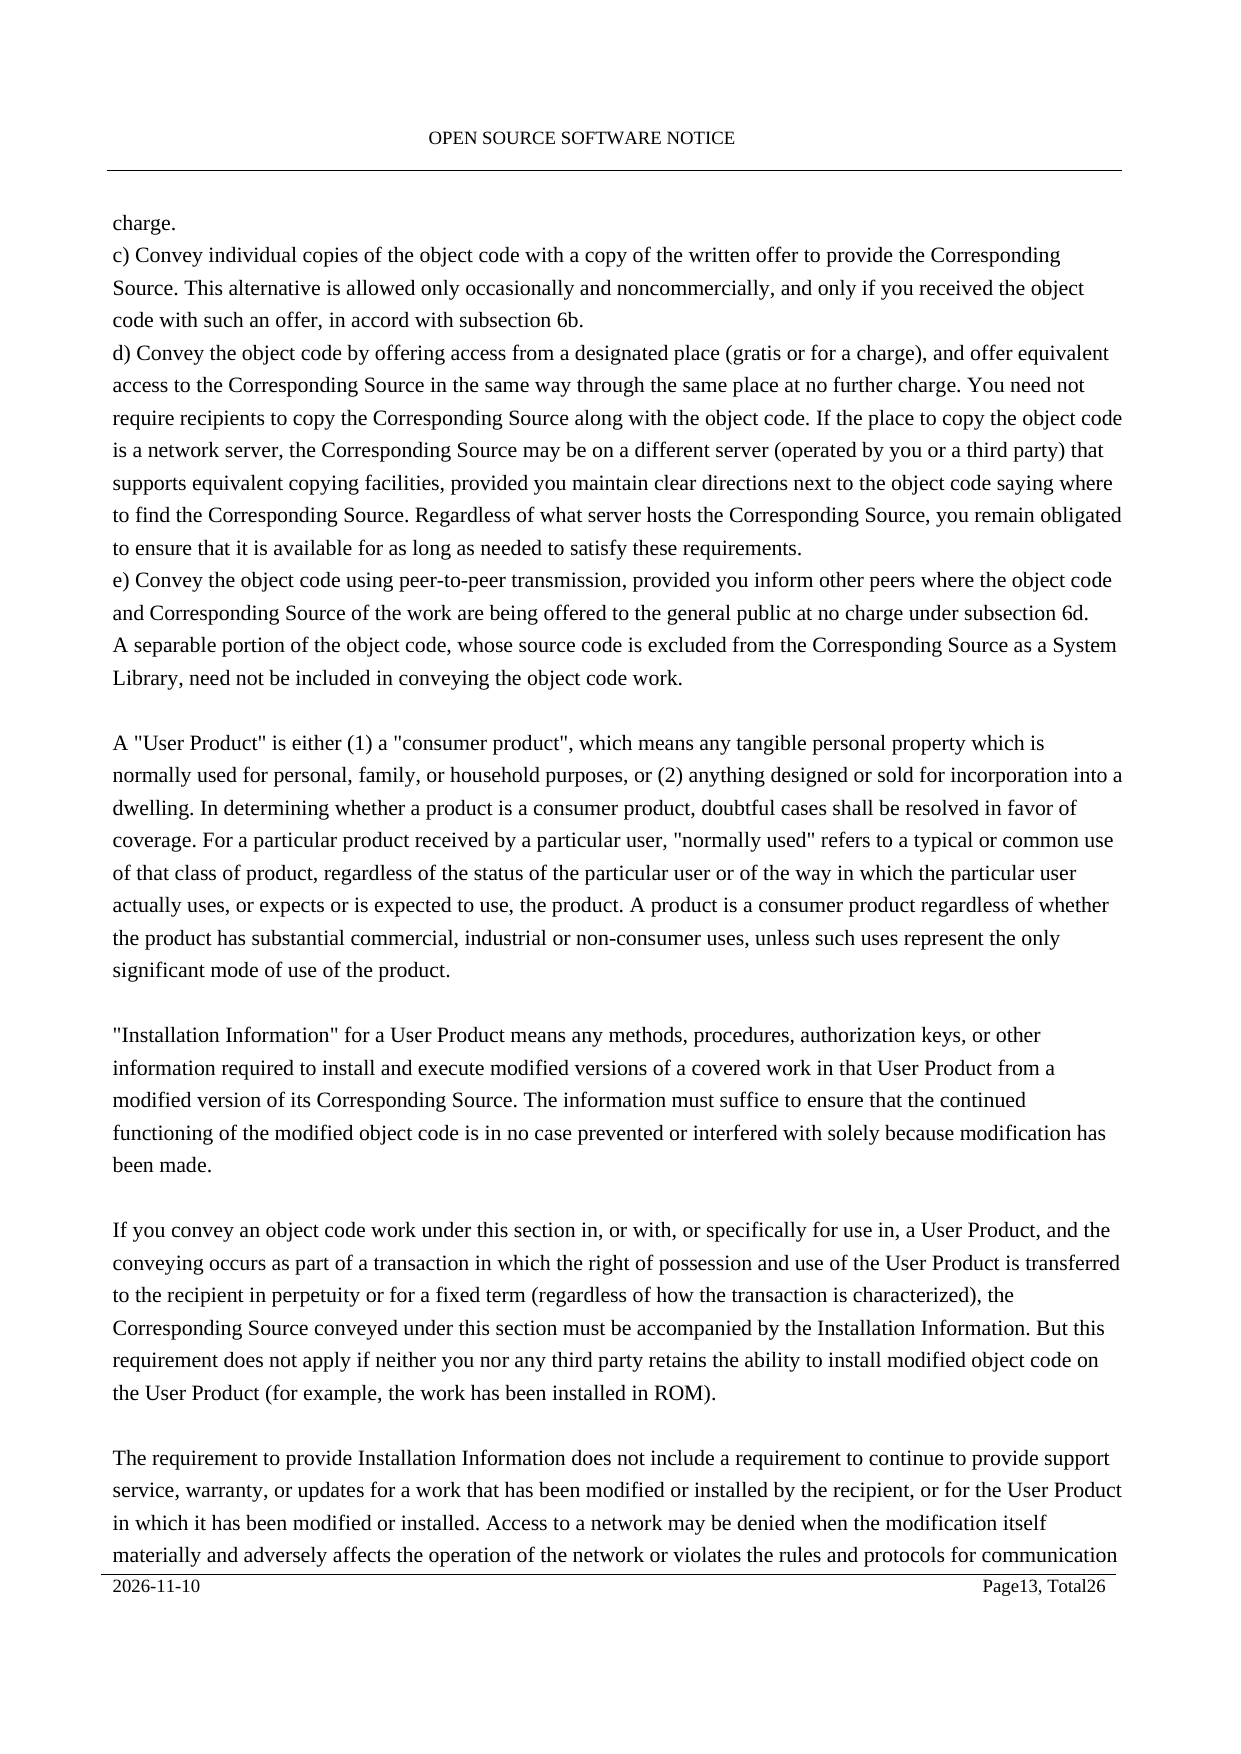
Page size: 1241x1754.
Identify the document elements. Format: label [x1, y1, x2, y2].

text [112, 206, 1128, 1571]
